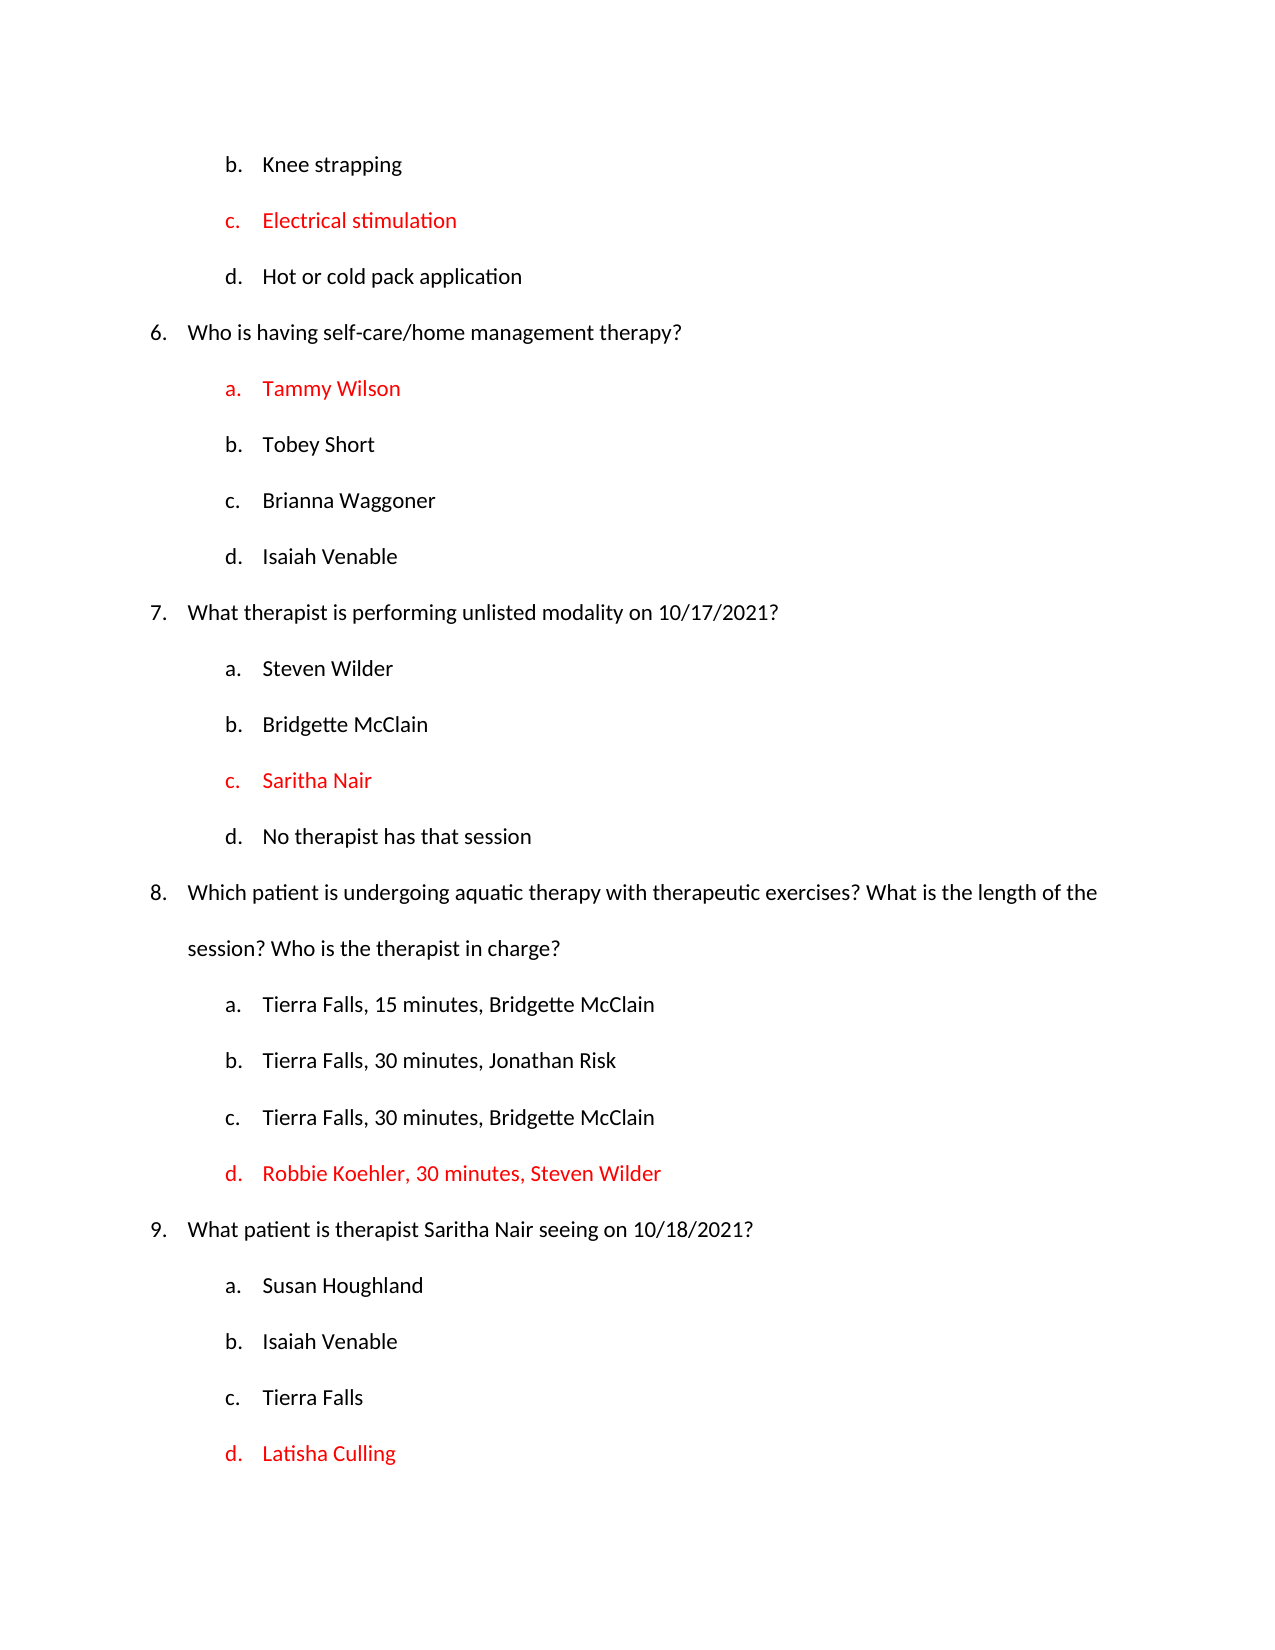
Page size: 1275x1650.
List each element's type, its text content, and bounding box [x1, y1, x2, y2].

list Tammy Wilson [225, 374, 1162, 402]
list No therapist has that session [225, 822, 1162, 851]
list Susan Houghland [225, 1271, 1162, 1299]
list Which patient is undergoing aquatic therapy with therapeutic exercises? What is the length of the session? Who is the therapist in charge? [150, 878, 1162, 963]
list Who is having self-care/home management therapy? [150, 318, 1162, 346]
list Knee strapping [225, 150, 1162, 178]
list Hot or cold pack application [225, 262, 1162, 290]
list Isaiah Venable [225, 542, 1162, 570]
list Steven Wilder [225, 654, 1162, 682]
list Tierra Falls, 30 minutes, Bridgette McClain [225, 1103, 1162, 1131]
list Tobey Short [225, 430, 1162, 458]
list Brianna Waggoner [225, 486, 1162, 514]
list Electrical stimulation [225, 206, 1162, 234]
list What patient is therapist Saritha Nair seeing on 10/18/2021? [150, 1215, 1162, 1243]
list Tierra Falls, 15 minutes, Bridgette McClain [225, 991, 1162, 1019]
list Isaiah Venable [225, 1327, 1162, 1355]
list Tierra Falls, 30 minutes, Jonathan Risk [225, 1047, 1162, 1075]
list Tierra Falls [225, 1383, 1162, 1411]
list Latisha Culling [225, 1439, 1162, 1467]
list Robbie Koehler, 30 minutes, Steven Wilder [225, 1159, 1162, 1187]
list Bridgette McClain [225, 710, 1162, 738]
list What therapist is performing unlisted modality on 10/17/2021? [150, 598, 1162, 626]
list Saritha Nair [225, 766, 1162, 794]
